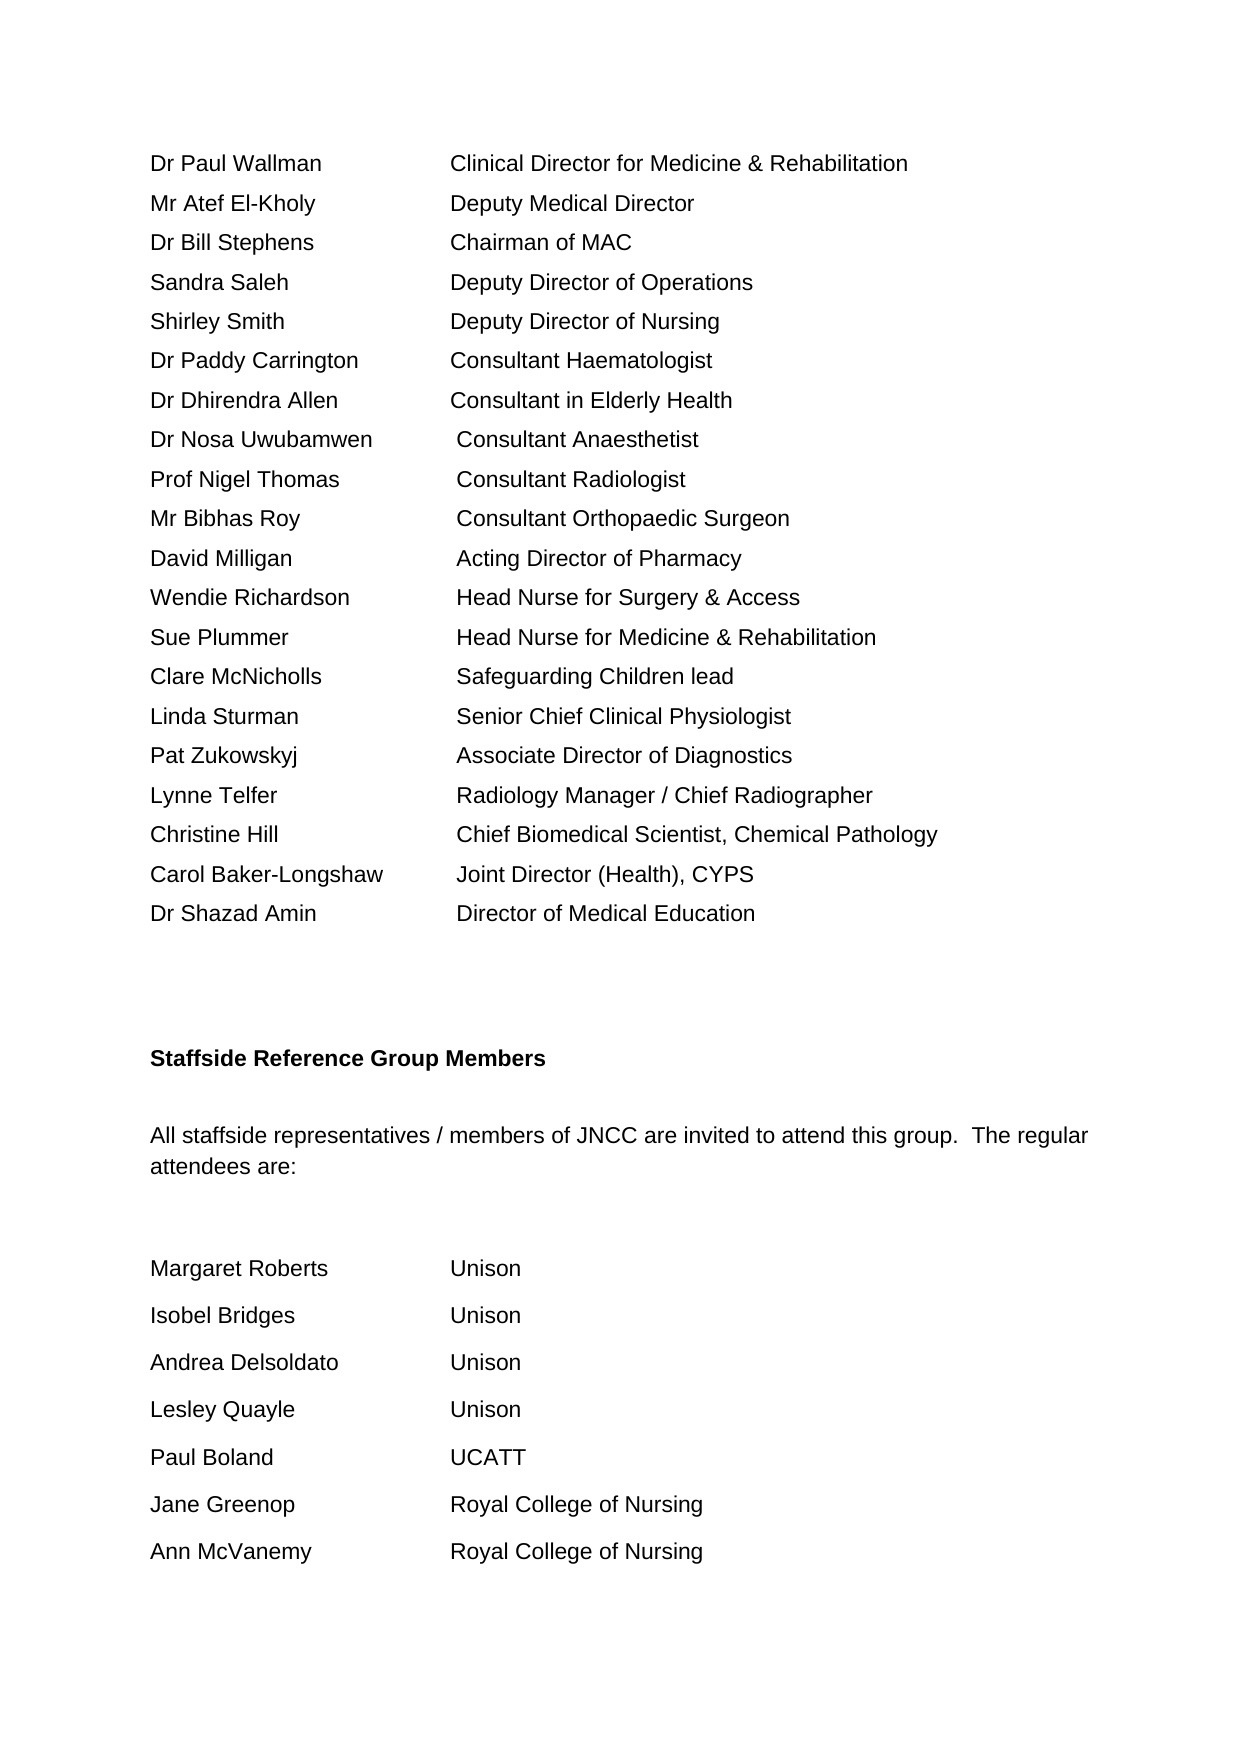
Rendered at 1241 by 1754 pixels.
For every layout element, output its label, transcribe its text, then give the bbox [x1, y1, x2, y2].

text All staffside representatives / members of JNCC are invited to attend this group. The regular attendees are: [150, 1122, 1090, 1179]
text Margaret Roberts Unison [150, 1255, 1090, 1281]
text Andrea Delsoldato Unison [150, 1349, 1090, 1375]
text Staffside Reference Group Members [150, 1045, 1090, 1071]
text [150, 150, 1090, 926]
text Jane Greenop Royal College of Nursing [150, 1491, 1090, 1517]
text Lesley Quayle Unison [150, 1396, 1090, 1423]
text Ann McVanemy Royal College of Nursing [150, 1538, 1090, 1564]
text Isobel Bridges Unison [150, 1302, 1090, 1328]
text Paul Boland UCATT [150, 1443, 1090, 1470]
